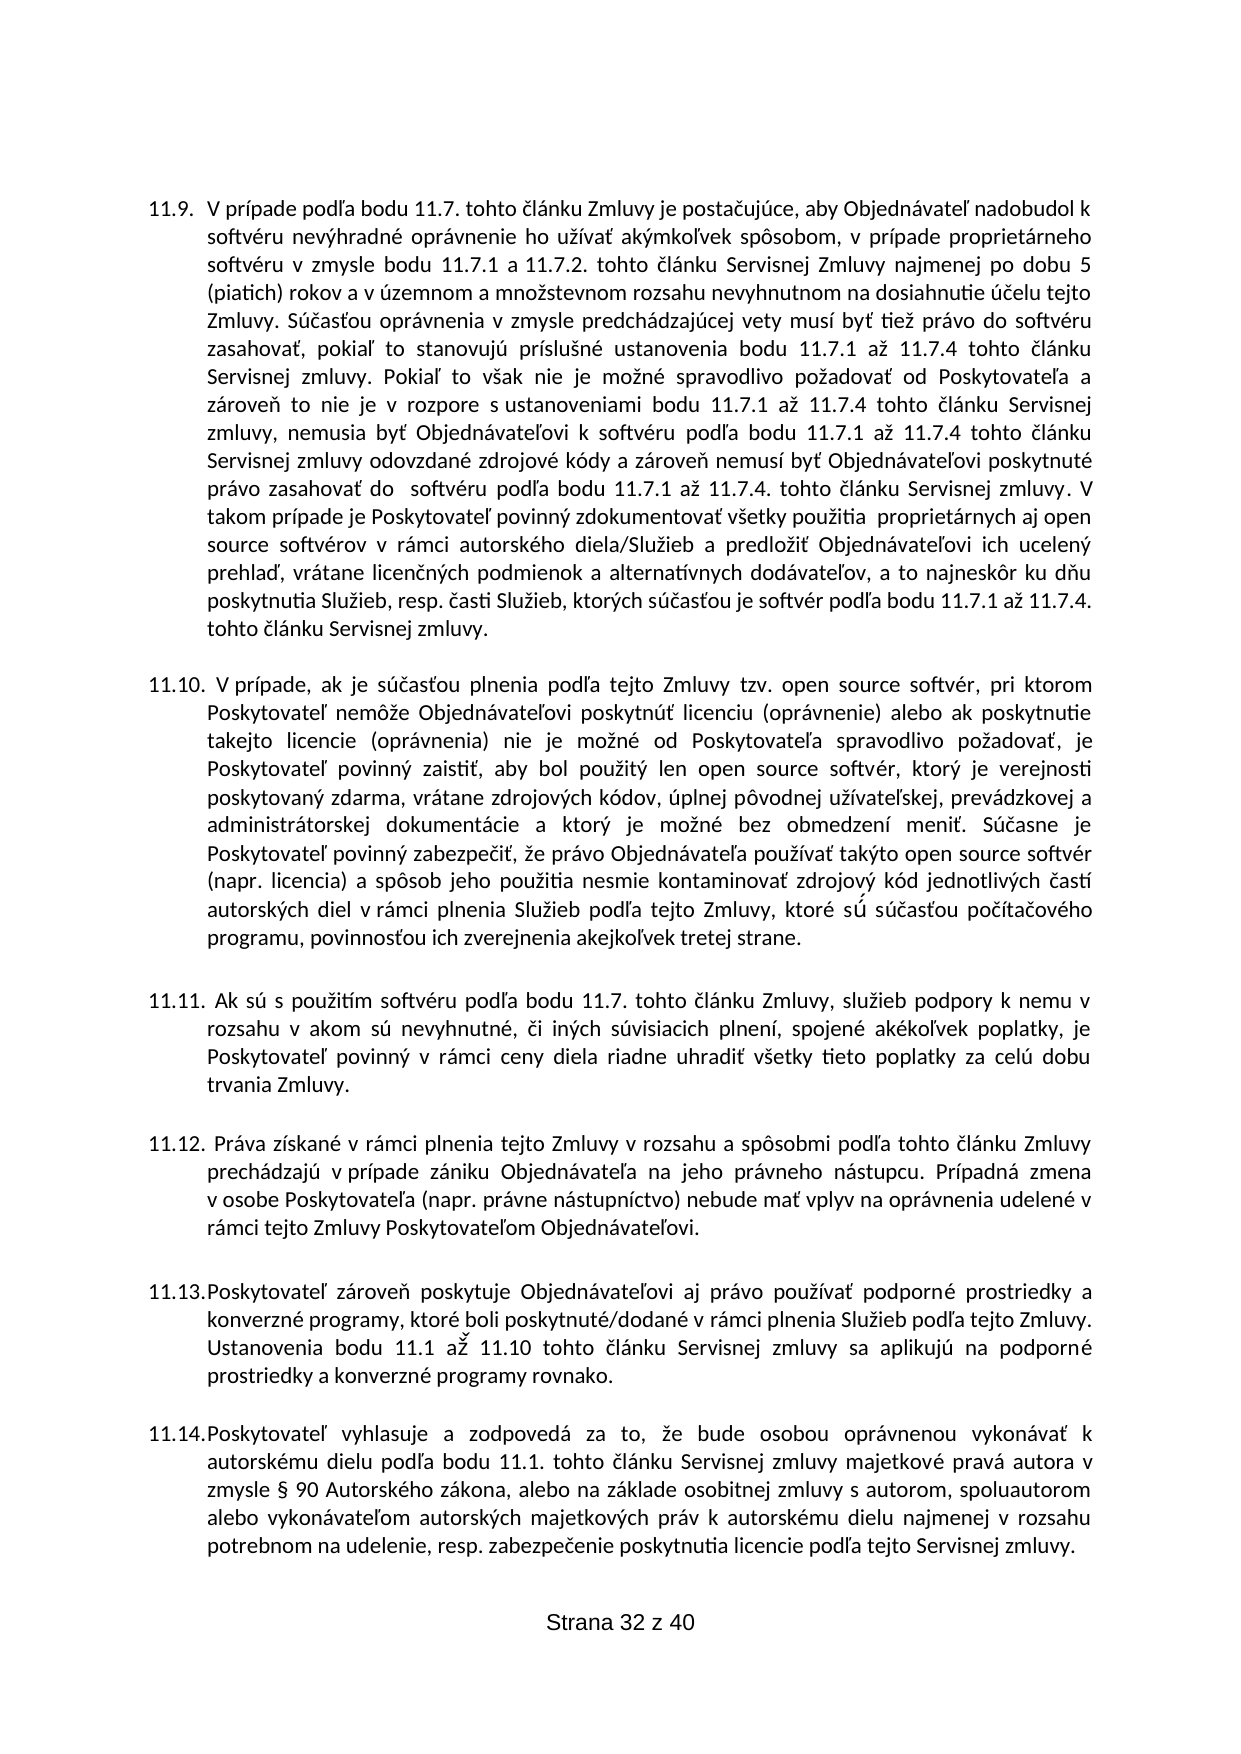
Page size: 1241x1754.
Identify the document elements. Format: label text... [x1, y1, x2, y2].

list Práva získané v rámci plnenia tejto Zmluvy v rozsahu a spôsobmi podľa tohto článku Zmluvy prechádzajú v prípade zániku Objednávateľa na jeho právneho nástupcu. Prípadná zmena v osobe Poskytovateľa (napr. právne nástupníctvo) nebude mať vplyv na oprávnenia udelené v rámci tejto Zmluvy Poskytovateľom Objednávateľovi. [148, 1129, 1093, 1241]
list Ak sú s použitím softvéru podľa bodu 11.7. tohto článku Zmluvy, služieb podpory k nemu v rozsahu v akom sú nevyhnutné, či iných súvisiacich plnení, spojené akékoľvek poplatky, je Poskytovateľ povinný v rámci ceny diela riadne uhradiť všetky tieto poplatky za celú dobu trvania Zmluvy. [148, 986, 1093, 1098]
list Poskytovateľ vyhlasuje a zodpovedá za to, že bude osobou oprávnenou vykonávať k autorskému dielu podľa bodu 11.1. tohto článku Servisnej zmluvy majetkové pravá autora v zmysle § 90 Autorského zákona, alebo na základe osobitnej zmluvy s autorom, spoluautorom alebo vykonávateľom autorských majetkových práv k autorskému dielu najmenej v rozsahu potrebnom na udelenie, resp. zabezpečenie poskytnutia licencie podľa tejto Servisnej zmluvy. [148, 1419, 1093, 1559]
list Poskytovateľ zároveň poskytuje Objednávateľovi aj právo používať podporné prostriedky a konverzné programy, ktoré boli poskytnuté/dodané v rámci plnenia Služieb podľa tejto Zmluvy. Ustanovenia bodu 11.1 až̌ 11.10 tohto článku Servisnej zmluvy sa aplikujú na podporné prostriedky a konverzné programy rovnako. [148, 1277, 1093, 1389]
list V prípade, ak je súčasťou plnenia podľa tejto Zmluvy tzv. open source softvér, pri ktorom Poskytovateľ nemôže Objednávateľovi poskytnúť licenciu (oprávnenie) alebo ak poskytnutie takejto licencie (oprávnenia) nie je možné od Poskytovateľa spravodlivo požadovať, je Poskytovateľ povinný zaistiť, aby bol použitý len open source softvér, ktorý je verejnosti poskytovaný zdarma, vrátane zdrojových kódov, úplnej pôvodnej užívateľskej, prevádzkovej a administrátorskej dokumentácie a ktorý je možné bez obmedzení meniť. Súčasne je Poskytovateľ povinný zabezpečiť, že právo Objednávateľa používať takýto open source softvér (napr. licencia) a spôsob jeho použitia nesmie kontaminovať zdrojový kód jednotlivých častí autorských diel v rámci plnenia Služieb podľa tejto Zmluvy, ktoré sú́ súčasťou počítačového programu, povinnosťou ich zverejnenia akejkoľvek tretej strane. [148, 671, 1093, 951]
list V prípade podľa bodu 11.7. tohto článku Zmluvy je postačujúce, aby Objednávateľ nadobudol k softvéru nevýhradné oprávnenie ho užívať akýmkoľvek spôsobom, v prípade proprietárneho softvéru v zmysle bodu 11.7.1 a 11.7.2. tohto článku Servisnej Zmluvy najmenej po dobu 5 (piatich) rokov a v územnom a množstevnom rozsahu nevyhnutnom na dosiahnutie účelu tejto Zmluvy. Súčasťou oprávnenia v zmysle predchádzajúcej vety musí byť tiež právo do softvéru zasahovať, pokiaľ to stanovujú príslušné ustanovenia bodu 11.7.1 až 11.7.4 tohto článku Servisnej zmluvy. Pokiaľ to však nie je možné spravodlivo požadovať od Poskytovateľa a zároveň to nie je v rozpore s ustanoveniami bodu 11.7.1 až 11.7.4 tohto článku Servisnej zmluvy, nemusia byť Objednávateľovi k softvéru podľa bodu 11.7.1 až 11.7.4 tohto článku Servisnej zmluvy odovzdané zdrojové kódy a zároveň nemusí byť Objednávateľovi poskytnuté právo zasahovať do softvéru podľa bodu 11.7.1 až 11.7.4. tohto článku Servisnej zmluvy. V takom prípade je Poskytovateľ povinný zdokumentovať všetky použitia proprietárnych aj open source softvérov v rámci autorského diela/Služieb a predložiť Objednávateľovi ich ucelený prehlaď, vrátane licenčných podmienok a alternatívnych dodávateľov, a to najneskôr ku dňu poskytnutia Služieb, resp. časti Služieb, ktorých súčasťou je softvér podľa bodu 11.7.1 až 11.7.4. tohto článku Servisnej zmluvy. [148, 194, 1093, 642]
